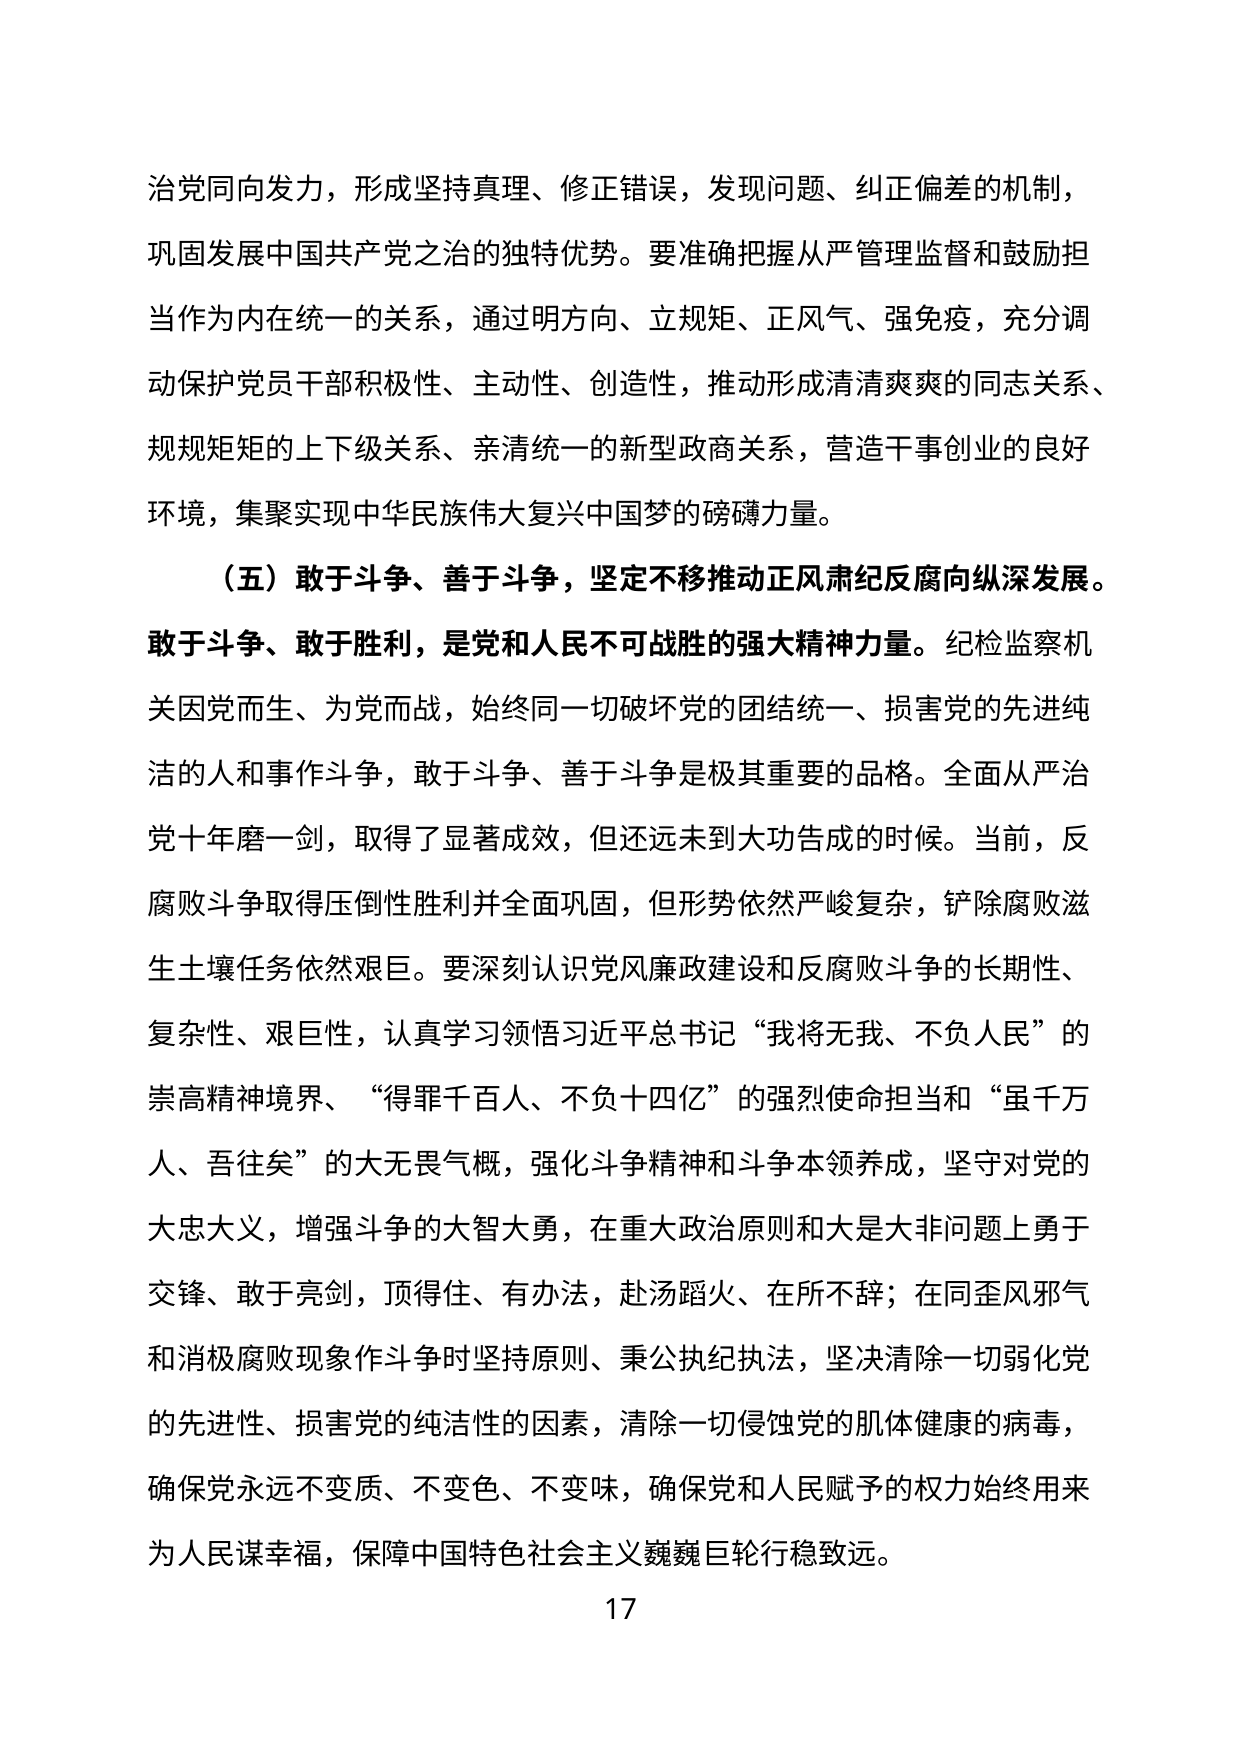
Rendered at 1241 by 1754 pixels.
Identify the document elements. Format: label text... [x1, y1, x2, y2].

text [148, 154, 1092, 544]
text （五）敢于斗争、善于斗争，坚定不移推动正风肃纪反腐向纵深发展。敢于斗争、敢于胜利，是党和人民不可战胜的强大精神力量。纪检监察机关因党而生、为党而战，始终同一切破坏党的团结统一、损害党的先进纯洁的人和事作斗争，敢于斗争、善于斗争是极其重要的品格。全面从严治党十年磨一剑，取得了显著成效，但还远未到大功告成的时候。当前，反腐败斗争取得压倒性胜利并全面巩固，但形势依然严峻复杂，铲除腐败滋生土壤任务依然艰巨。要深刻认识党风廉政建设和反腐败斗争的长期性、复杂性、艰巨性，认真学习领悟习近平总书记“我将无我、不负人民”的崇高精神境界、“得罪千百人、不负十四亿”的强烈使命担当和“虽千万人、吾往矣”的大无畏气概，强化斗争精神和斗争本领养成，坚守对党的大忠大义，增强斗争的大智大勇，在重大政治原则和大是大非问题上勇于交锋、敢于亮剑，顶得住、有办法，赴汤蹈火、在所不辞；在同歪风邪气和消极腐败现象作斗争时坚持原则、秉公执纪执法，坚决清除一切弱化党的先进性、损害党的纯洁性的因素，清除一切侵蚀党的肌体健康的病毒，确保党永远不变质、不变色、不变味，确保党和人民赋予的权力始终用来为人民谋幸福，保障中国特色社会主义巍巍巨轮行稳致远。 [148, 544, 1092, 1584]
